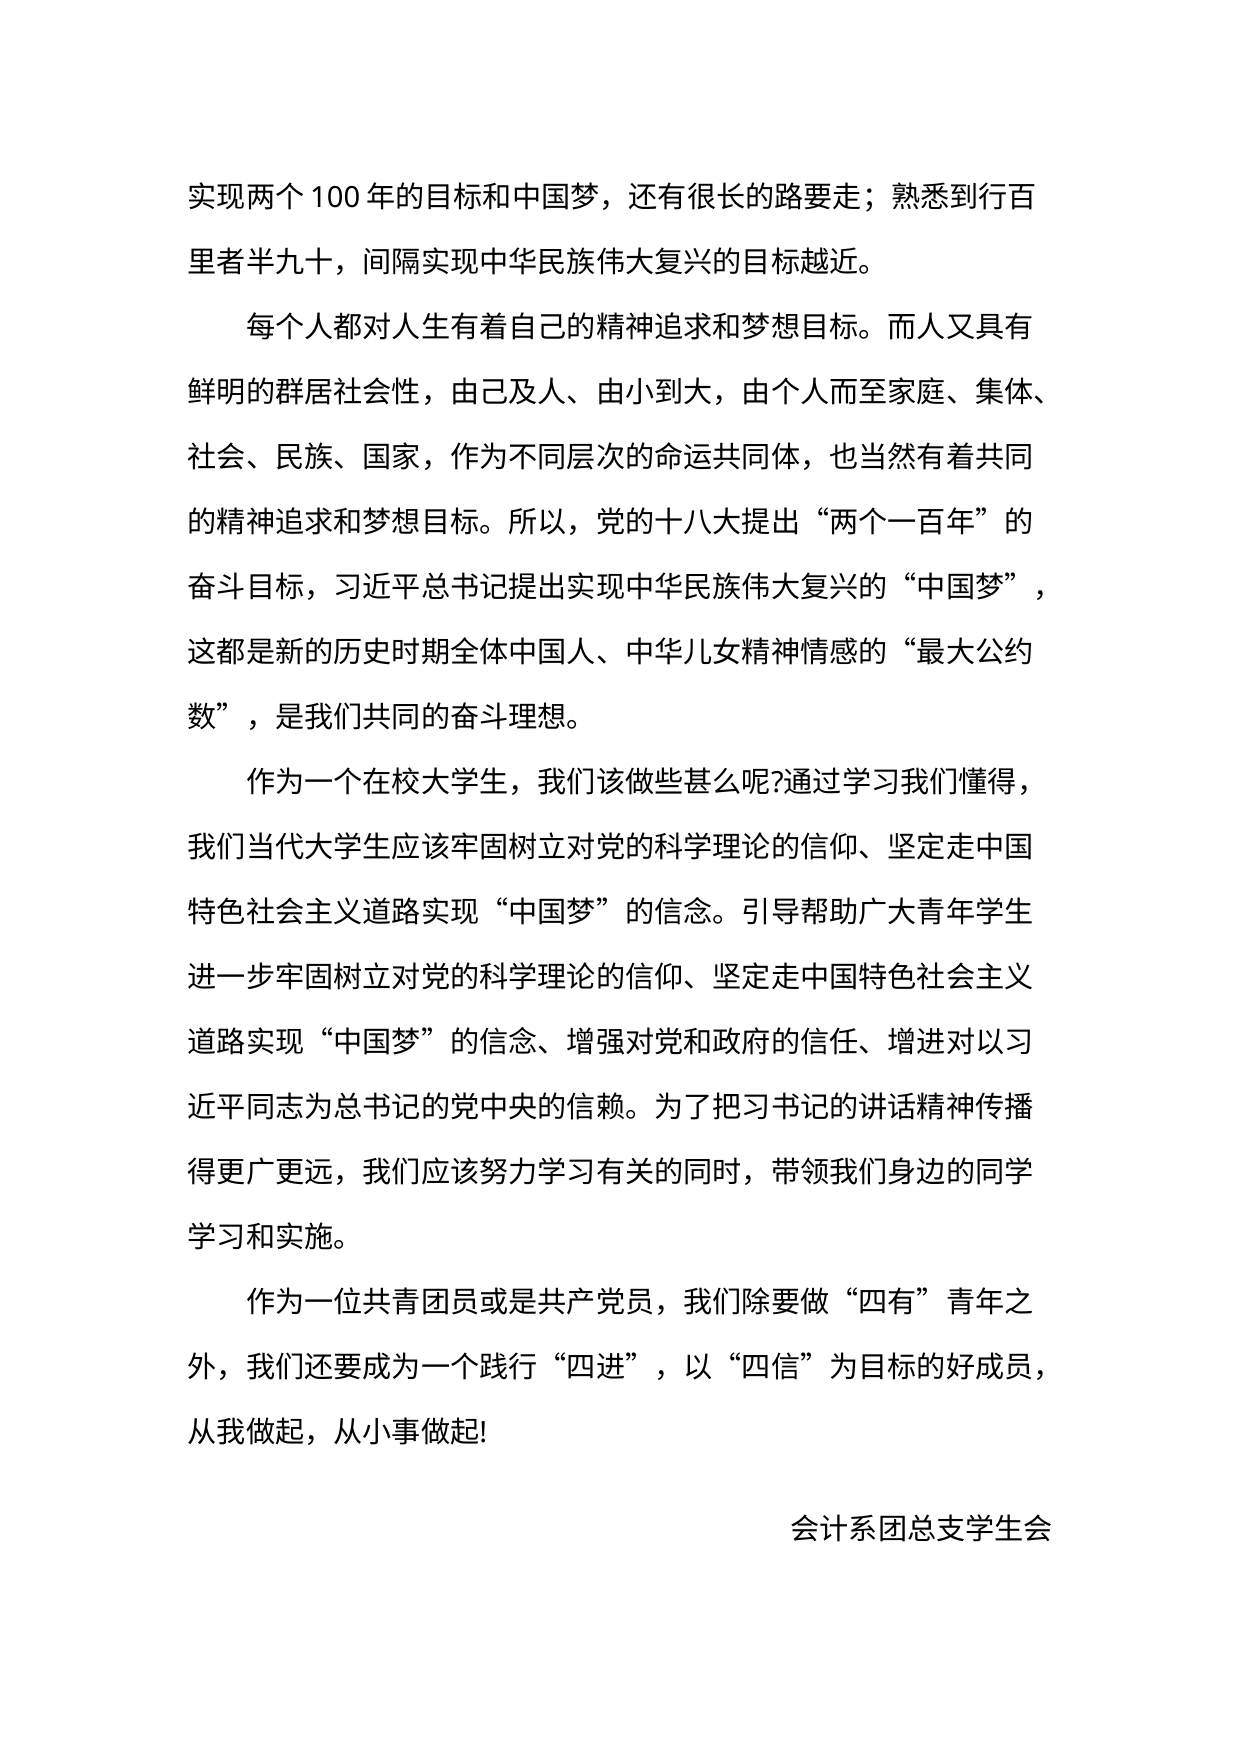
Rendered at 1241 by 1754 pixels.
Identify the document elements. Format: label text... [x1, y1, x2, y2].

text 每个人都对人生有着自己的精神追求和梦想目标。而人又具有鲜明的群居社会性，由己及人、由小到大，由个人而至家庭、集体、社会、民族、国家，作为不同层次的命运共同体，也当然有着共同的精神追求和梦想目标。所以，党的十八大提出“两个一百年”的奋斗目标，习近平总书记提出实现中华民族伟大复兴的“中国梦”，这都是新的历史时期全体中国人、中华儿女精神情感的“最大公约数”，是我们共同的奋斗理想。 [187, 292, 1053, 747]
text 作为一个在校大学生，我们该做些甚么呢?通过学习我们懂得，我们当代大学生应该牢固树立对党的科学理论的信仰、坚定走中国特色社会主义道路实现“中国梦”的信念。引导帮助广大青年学生进一步牢固树立对党的科学理论的信仰、坚定走中国特色社会主义道路实现“中国梦”的信念、增强对党和政府的信任、增进对以习近平同志为总书记的党中央的信赖。为了把习书记的讲话精神传播得更广更远，我们应该努力学习有关的同时，带领我们身边的同学学习和实施。 [187, 747, 1053, 1267]
text 会计系团总支学生会 [187, 1494, 1053, 1559]
text 作为一位共青团员或是共产党员，我们除要做“四有”青年之外，我们还要成为一个践行“四进”，以“四信”为目标的好成员，从我做起，从小事做起! [187, 1267, 1053, 1462]
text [187, 162, 1053, 292]
